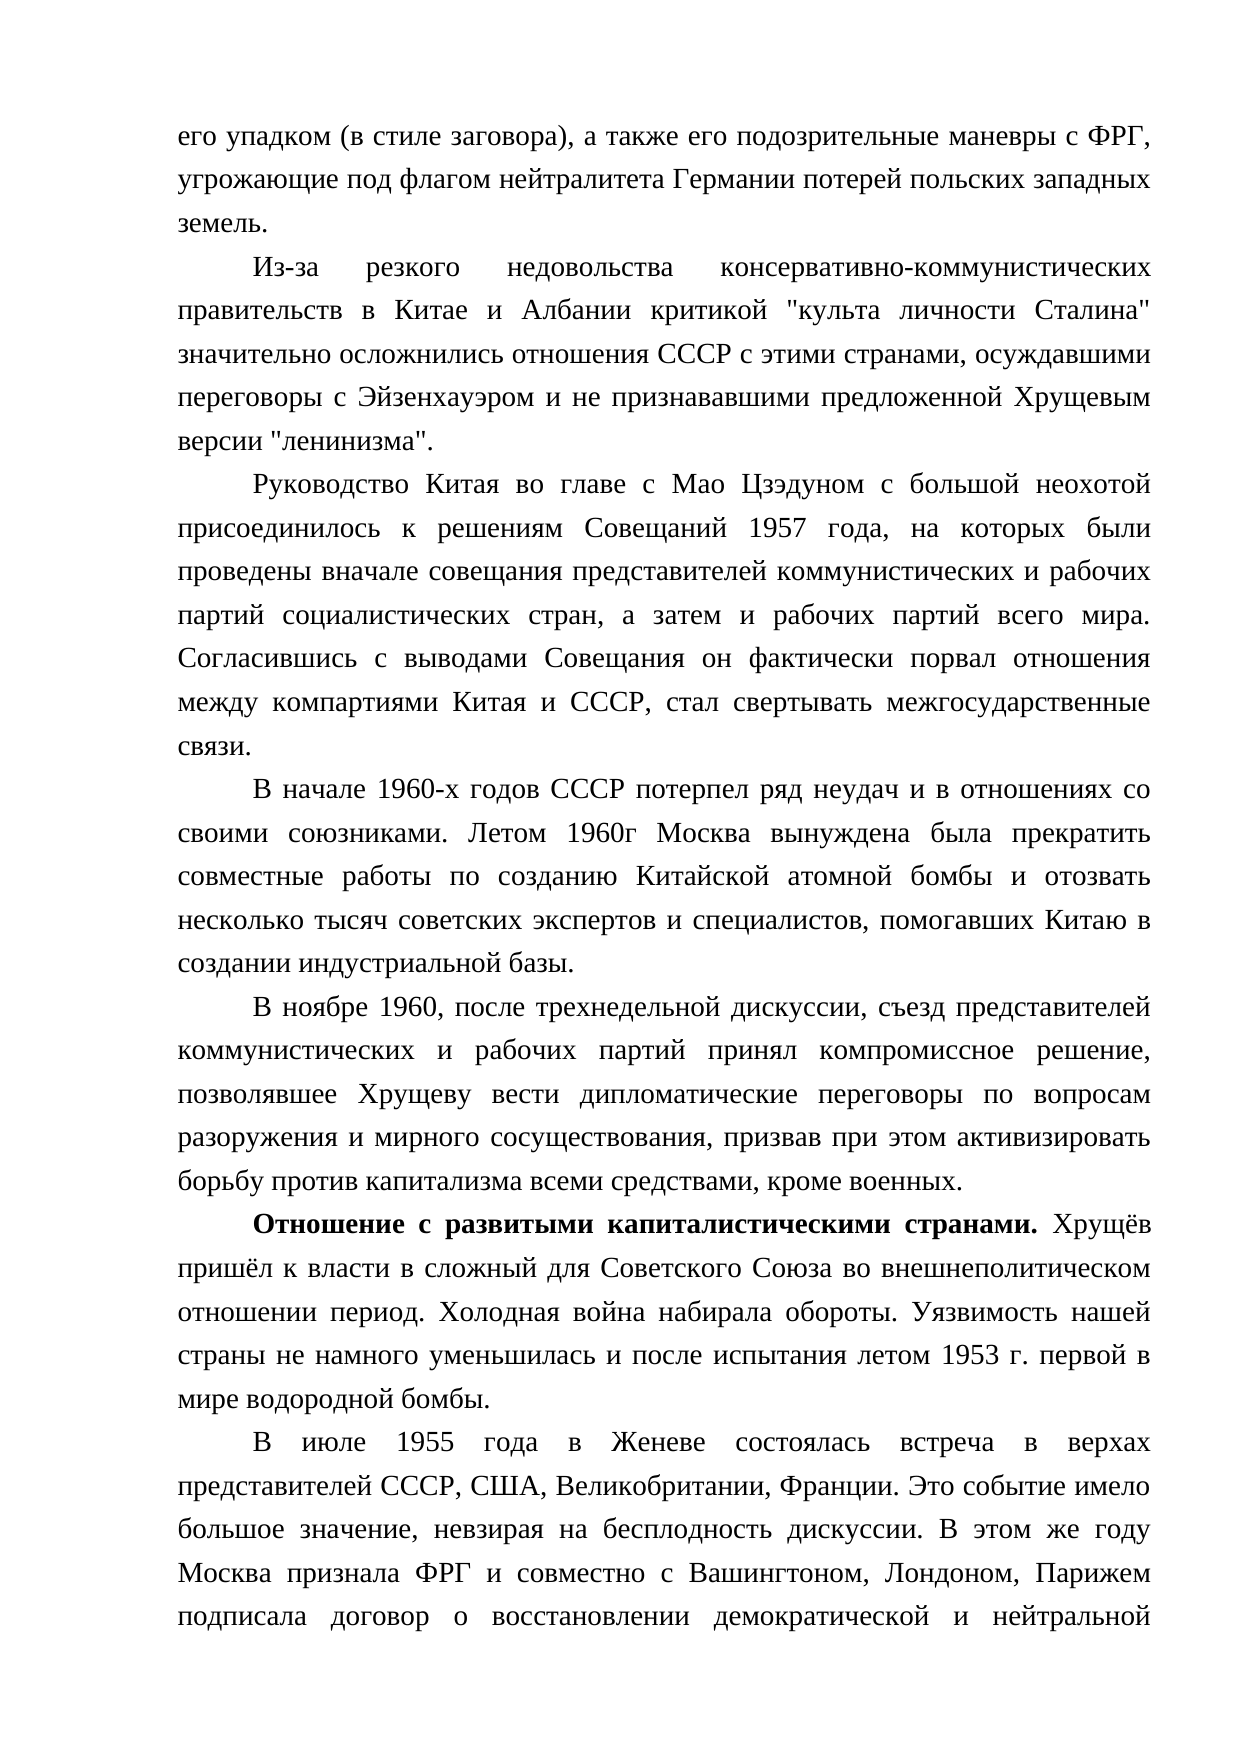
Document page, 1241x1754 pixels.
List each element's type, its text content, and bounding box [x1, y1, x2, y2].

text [177, 1424, 1152, 1632]
text Из-за резкого недовольства консервативно-коммунистических правительств в Китае и Албании критикой "культа личности Сталина" значительно осложнились отношения СССР с этими странами, осуждавшими переговоры с Эйзенхауэром и не признававшими предложенной Хрущевым версии "ленинизма". [177, 249, 1152, 456]
text Отношение с развитыми капиталистическими странами. Хрущёв пришёл к власти в сложный для Советского Союза во внешнеполитическом отношении период. Холодная война набирала обороты. Уязвимость нашей страны не намного уменьшилась и после испытания летом 1953 г. первой в мире водородной бомбы. [177, 1207, 1152, 1414]
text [177, 118, 1152, 239]
text В начале 1960-х годов СССР потерпел ряд неудач и в отношениях со своими союзниками. Летом 1960г Москва вынуждена была прекратить совместные работы по созданию Китайской атомной бомбы и отозвать несколько тысяч советских экспертов и специалистов, помогавших Китаю в создании индустриальной базы. [177, 771, 1152, 979]
text Руководство Китая во главе с Мао Цзэдуном с большой неохотой присоединилось к решениям Совещаний 1957 года, на которых были проведены вначале совещания представителей коммунистических и рабочих партий социалистических стран, а затем и рабочих партий всего мира. Согласившись с выводами Совещания он фактически порвал отношения между компартиями Китая и СССР, стал свертывать межгосударственные связи. [177, 466, 1152, 761]
text В ноябре 1960, после трехнедельной дискуссии, съезд представителей коммунистических и рабочих партий принял компромиссное решение, позволявшее Хрущеву вести дипломатические переговоры по вопросам разоружения и мирного сосуществования, призвав при этом активизировать борьбу против капитализма всеми средствами, кроме военных. [177, 989, 1152, 1197]
